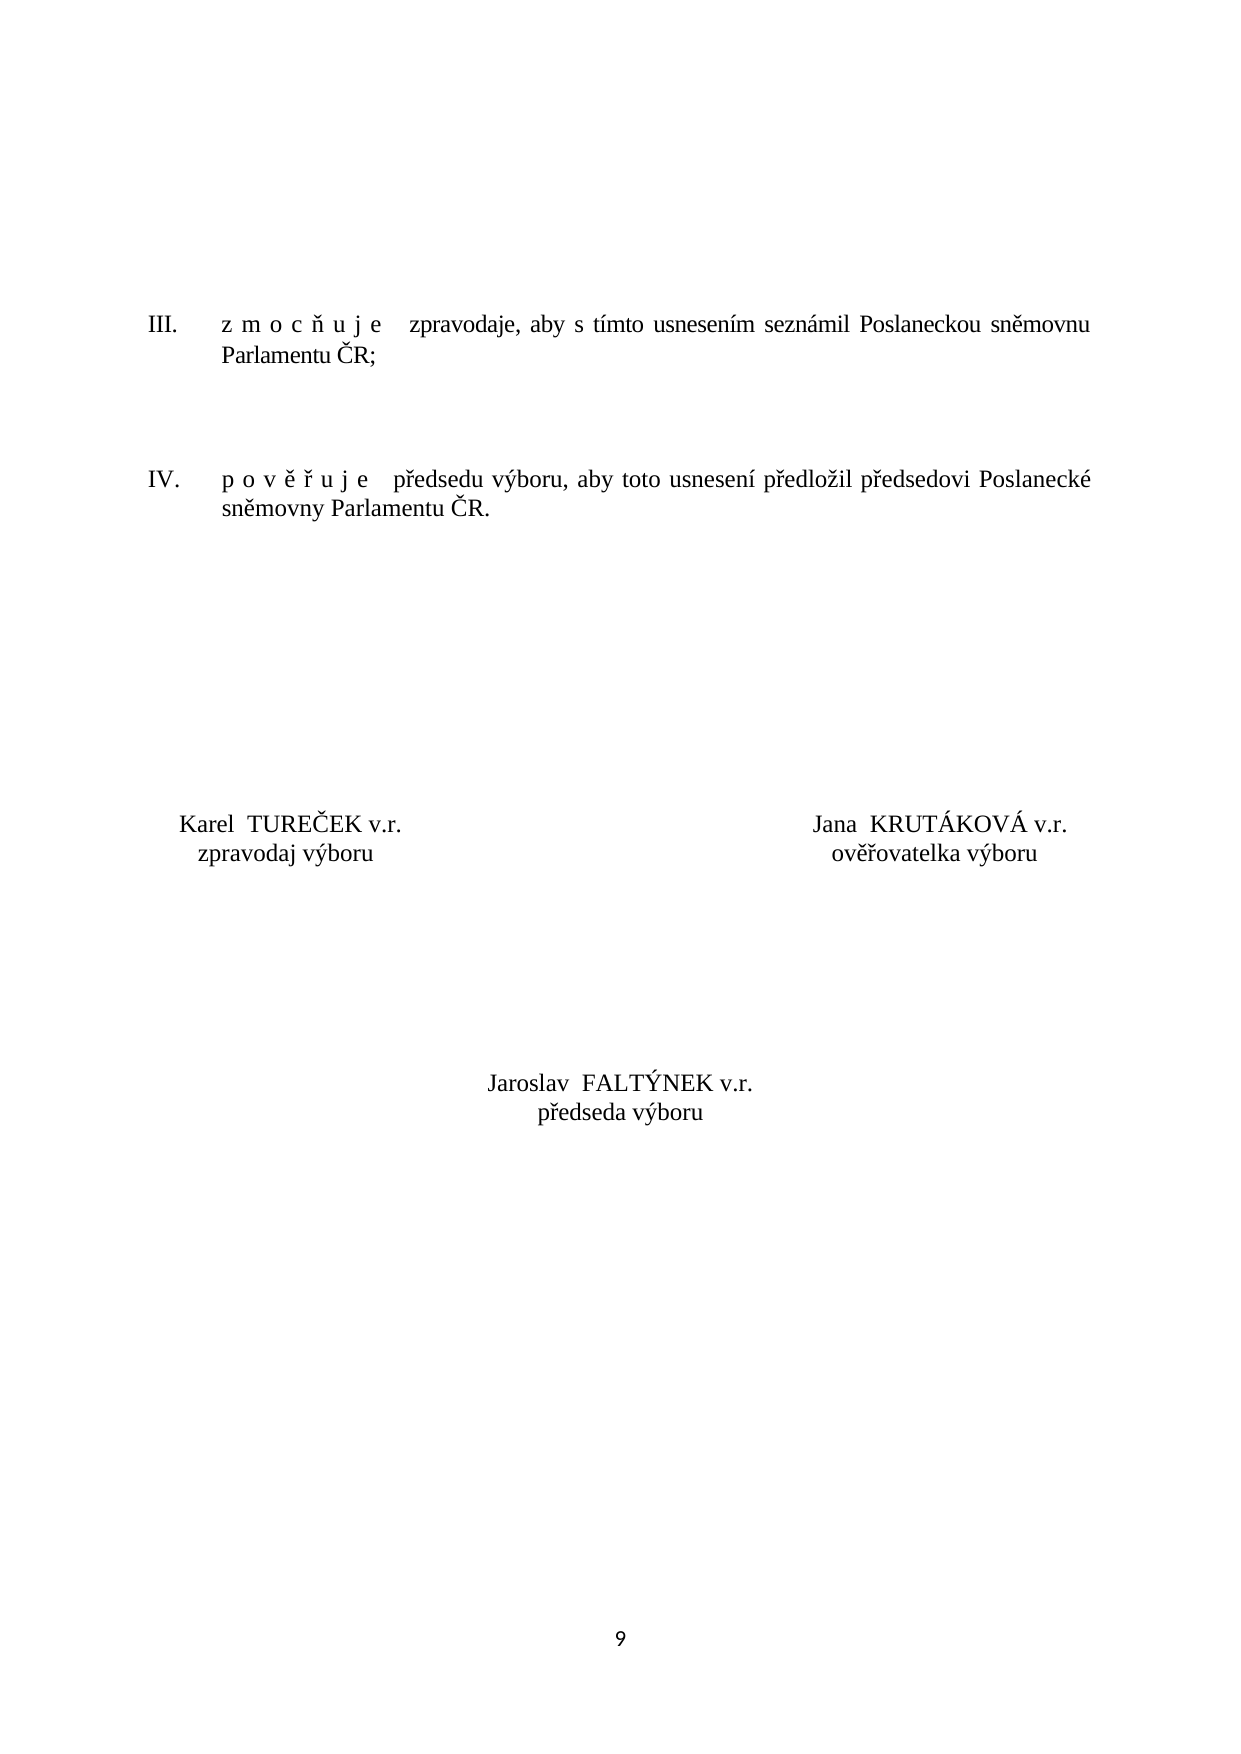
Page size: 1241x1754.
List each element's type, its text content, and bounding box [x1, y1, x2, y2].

text zpravodaj výboru ověřovatelka výboru [148, 838, 1092, 867]
text Karel TUREČEK v.r. Jana KRUTÁKOVÁ v.r. [148, 809, 1092, 838]
text Jaroslav FALTÝNEK v.r. [148, 1068, 1092, 1097]
text předseda výboru [148, 1097, 1092, 1125]
text IV. p o v ě ř u j e předsedu výboru, aby toto usnesení předložil předsedovi Poslanecké sněmovny Parlamentu ČR. [148, 464, 1092, 522]
text III. z m o c ň u j e zpravodaje, aby s tímto usnesením seznámil Poslaneckou sněmovnu Parlamentu ČR; [148, 309, 1092, 369]
